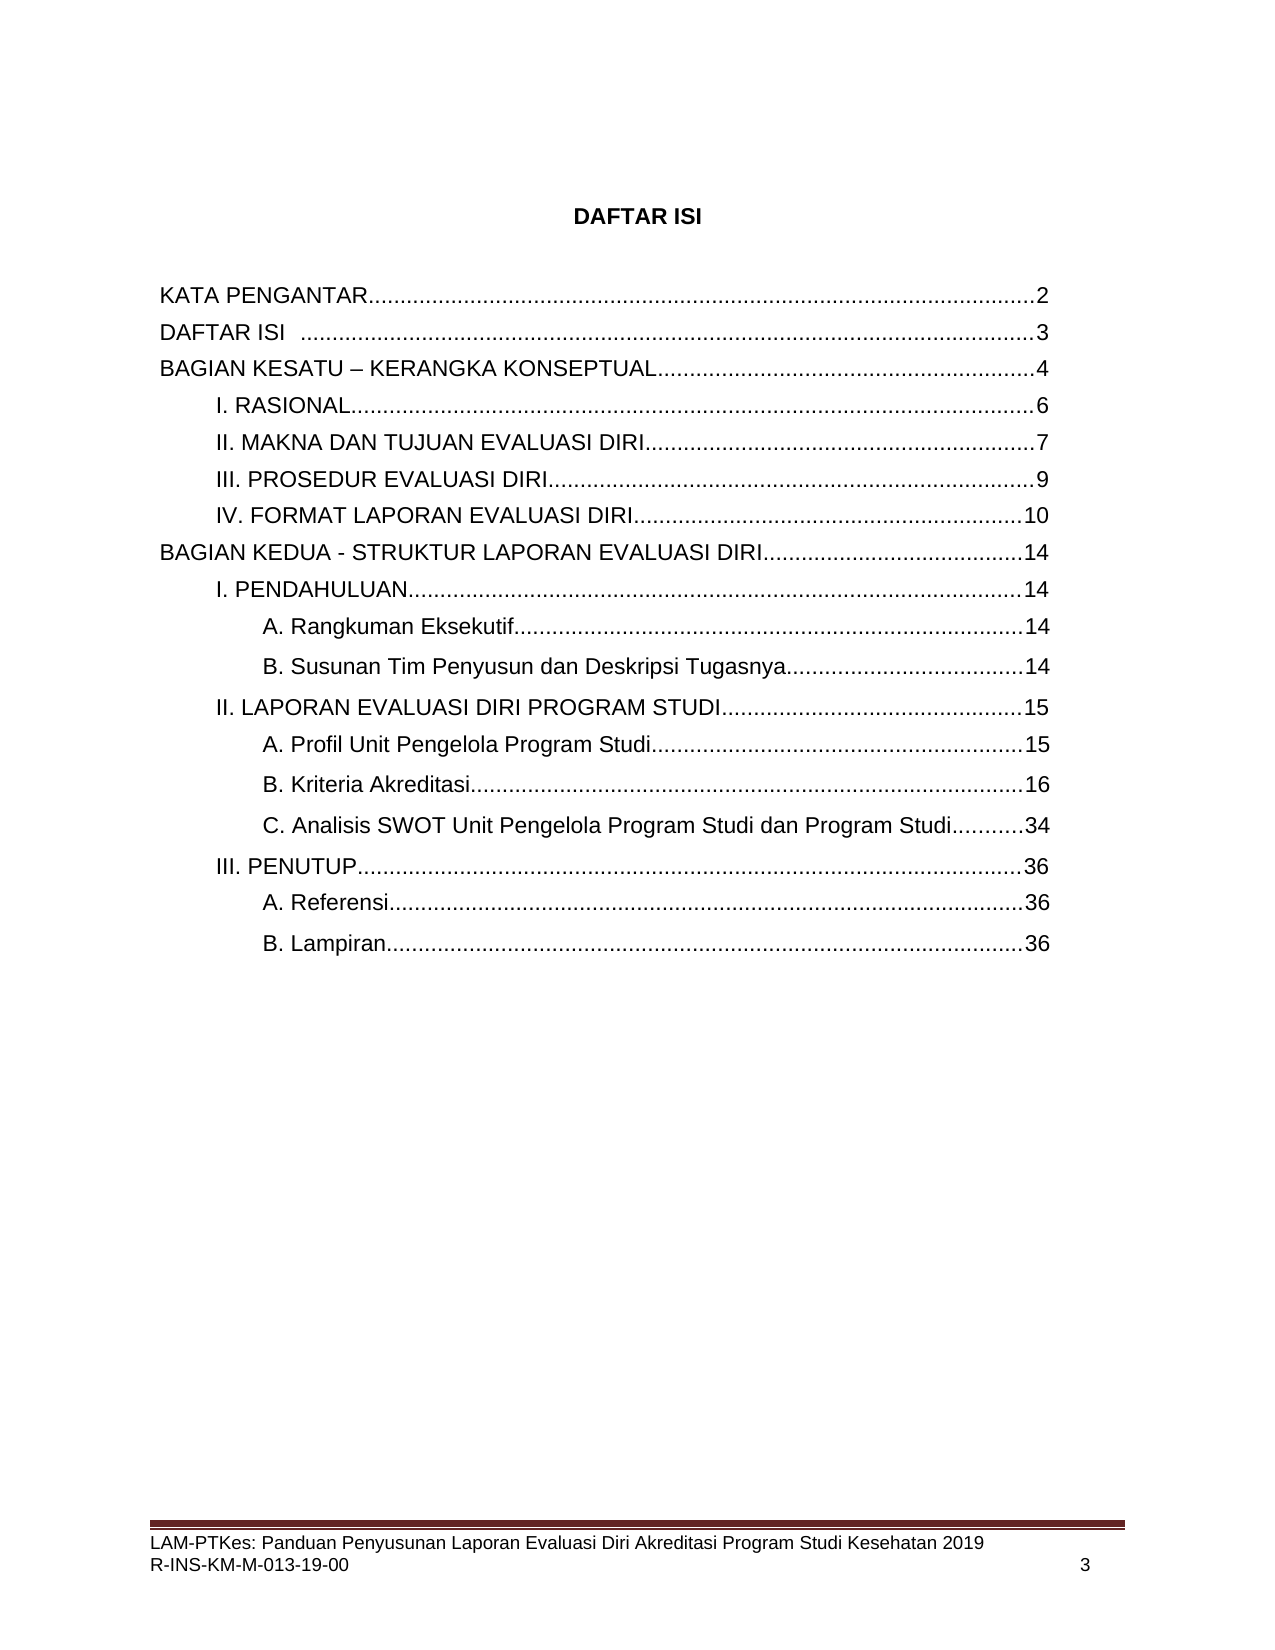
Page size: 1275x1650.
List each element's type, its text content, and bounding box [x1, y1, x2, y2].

subtitle DAFTAR ISI [150, 203, 1125, 229]
